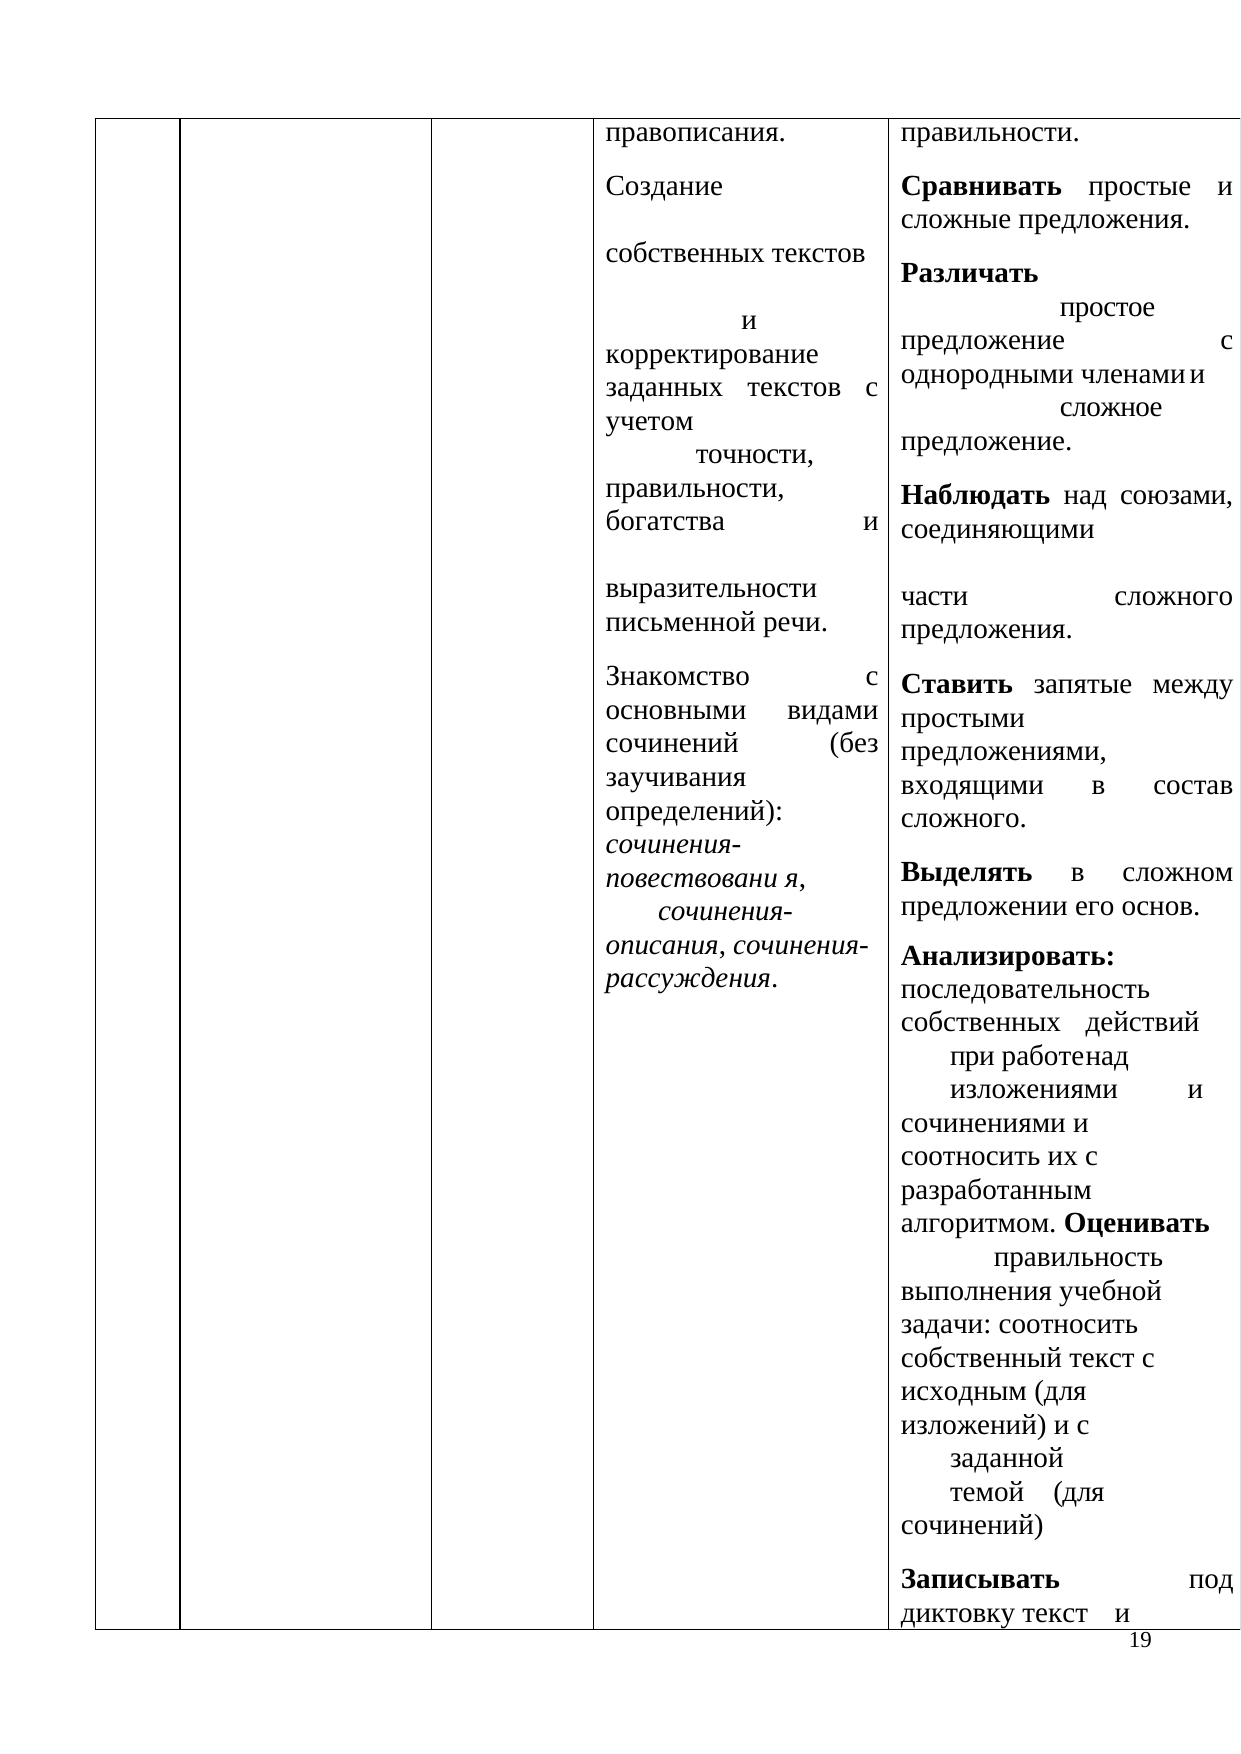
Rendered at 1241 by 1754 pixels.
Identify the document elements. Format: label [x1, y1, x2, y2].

table_header [889, 119, 1240, 1629]
table_header [432, 119, 593, 1629]
table_header [594, 119, 888, 1629]
table_header [181, 119, 431, 1629]
table_header [96, 119, 179, 1629]
